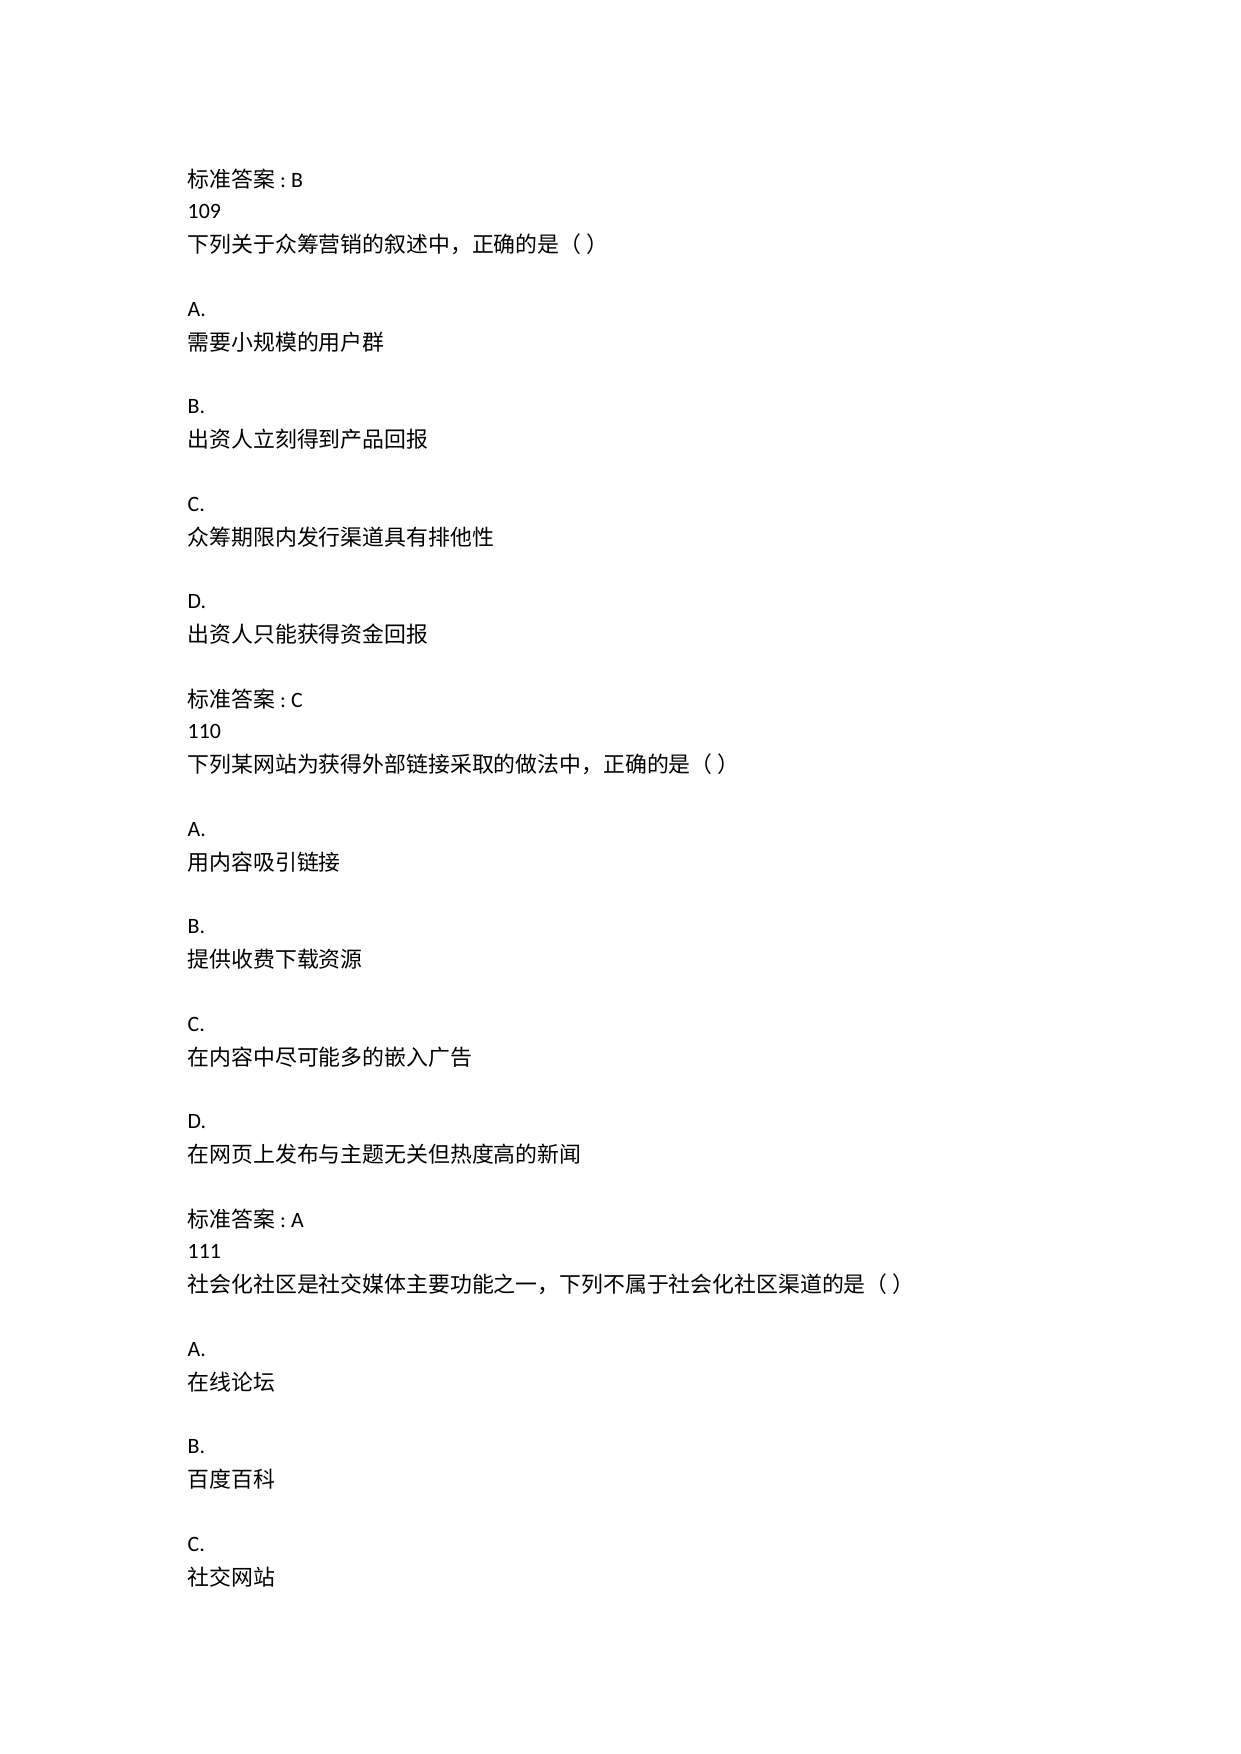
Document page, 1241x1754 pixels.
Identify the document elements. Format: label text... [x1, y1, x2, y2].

text A. [187, 292, 1053, 324]
text 下列关于众筹营销的叙述中，正确的是（ ） [187, 227, 1053, 259]
text B. [187, 909, 1053, 942]
text 用内容吸引链接 [187, 844, 1053, 877]
text 出资人立刻得到产品回报 [187, 422, 1053, 454]
text D. [187, 1104, 1053, 1137]
text 标准答案 : A [187, 1202, 1053, 1234]
text 众筹期限内发行渠道具有排他性 [187, 519, 1053, 552]
text A. [187, 1332, 1053, 1364]
text 在网页上发布与主题无关但热度高的新闻 [187, 1137, 1053, 1169]
text 109 [187, 194, 1053, 227]
text 百度百科 [187, 1462, 1053, 1494]
text 110 [187, 714, 1053, 747]
text 在线论坛 [187, 1364, 1053, 1397]
text C. [187, 1007, 1053, 1039]
text 提供收费下载资源 [187, 942, 1053, 974]
text 社会化社区是社交媒体主要功能之一，下列不属于社会化社区渠道的是（ ） [187, 1267, 1053, 1299]
text B. [187, 389, 1053, 422]
text 标准答案 : B [187, 162, 1053, 194]
text 111 [187, 1234, 1053, 1267]
text D. [187, 584, 1053, 617]
text 出资人只能获得资金回报 [187, 617, 1053, 649]
text 在内容中尽可能多的嵌入广告 [187, 1039, 1053, 1072]
text 需要小规模的用户群 [187, 324, 1053, 357]
text A. [187, 812, 1053, 844]
text 标准答案 : C [187, 682, 1053, 714]
text B. [187, 1429, 1053, 1462]
text 社交网站 [187, 1559, 1053, 1592]
text 下列某网站为获得外部链接采取的做法中，正确的是（ ） [187, 747, 1053, 779]
text C. [187, 1527, 1053, 1559]
text C. [187, 487, 1053, 519]
